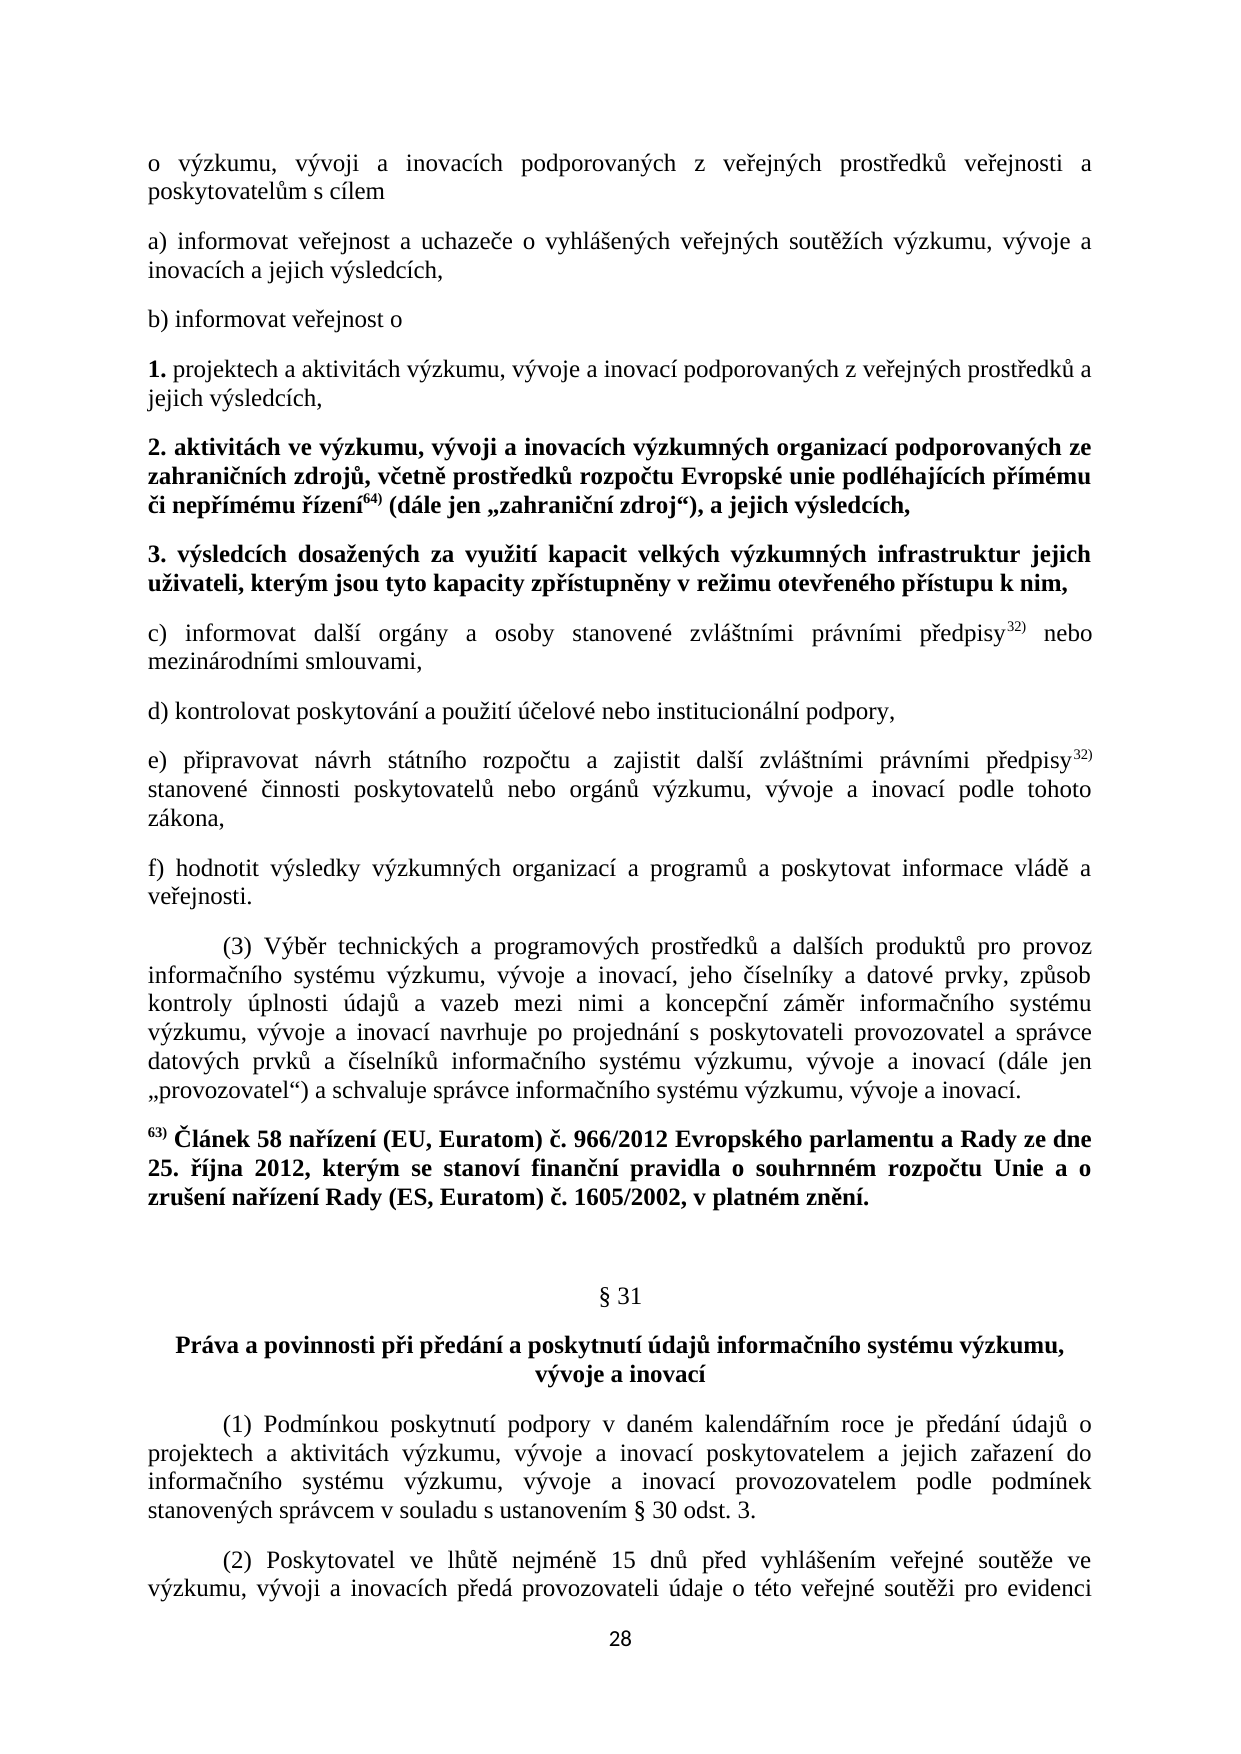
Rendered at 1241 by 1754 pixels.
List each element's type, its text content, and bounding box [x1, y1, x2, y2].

text f) hodnotit výsledky výzkumných organizací a programů a poskytovat informace vládě a veřejnosti. [148, 853, 1092, 910]
text 63) Článek 58 nařízení (EU, Euratom) č. 966/2012 Evropského parlamentu a Rady ze dne 25. října 2012, kterým se stanoví finanční pravidla o souhrnném rozpočtu Unie a o zrušení nařízení Rady (ES, Euratom) č. 1605/2002, v platném znění. [148, 1124, 1092, 1211]
text 2. aktivitách ve výzkumu, vývoji a inovacích výzkumných organizací podporovaných ze zahraničních zdrojů, včetně prostředků rozpočtu Evropské unie podléhajících přímému či nepřímému řízení64) (dále jen „zahraniční zdroj“), a jejich výsledcích, [148, 432, 1092, 518]
text e) připravovat návrh státního rozpočtu a zajistit další zvláštními právními předpisy32) stanovené činnosti poskytovatelů nebo orgánů výzkumu, vývoje a inovací podle tohoto zákona, [148, 746, 1092, 832]
text 3. výsledcích dosažených za využití kapacit velkých výzkumných infrastruktur jejich uživateli, kterým jsou tyto kapacity zpřístupněny v režimu otevřeného přístupu k nim, [148, 539, 1092, 597]
text d) kontrolovat poskytování a použití účelové nebo institucionální podpory, [148, 696, 1092, 725]
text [148, 1545, 1092, 1602]
text c) informovat další orgány a osoby stanovené zvláštními právními předpisy32) nebo mezinárodními smlouvami, [148, 618, 1092, 675]
text (3) Výběr technických a programových prostředků a dalších produktů pro provoz informačního systému výzkumu, vývoje a inovací, jeho číselníky a datové prvky, způsob kontroly úplnosti údajů a vazeb mezi nimi a koncepční záměr informačního systému výzkumu, vývoje a inovací navrhuje po projednání s poskytovateli provozovatel a správce datových prvků a číselníků informačního systému výzkumu, vývoje a inovací (dále jen „provozovatel“) a schvaluje správce informačního systému výzkumu, vývoje a inovací. [148, 931, 1092, 1103]
text 1. projektech a aktivitách výzkumu, vývoje a inovací podporovaných z veřejných prostředků a jejich výsledcích, [148, 354, 1092, 411]
text (1) Podmínkou poskytnutí podpory v daném kalendářním roce je předání údajů o projektech a aktivitách výzkumu, vývoje a inovací poskytovatelem a jejich zařazení do informačního systému výzkumu, vývoje a inovací provozovatelem podle podmínek stanovených správcem v souladu s ustanovením § 30 odst. 3. [148, 1409, 1092, 1524]
text § 31 [148, 1281, 1092, 1310]
text Práva a povinnosti při předání a poskytnutí údajů informačního systému výzkumu, vývoje a inovací [148, 1331, 1092, 1388]
text a) informovat veřejnost a uchazeče o vyhlášených veřejných soutěžích výzkumu, vývoje a inovacích a jejich výsledcích, [148, 226, 1092, 283]
text b) informovat veřejnost o [148, 304, 1092, 333]
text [148, 148, 1092, 205]
